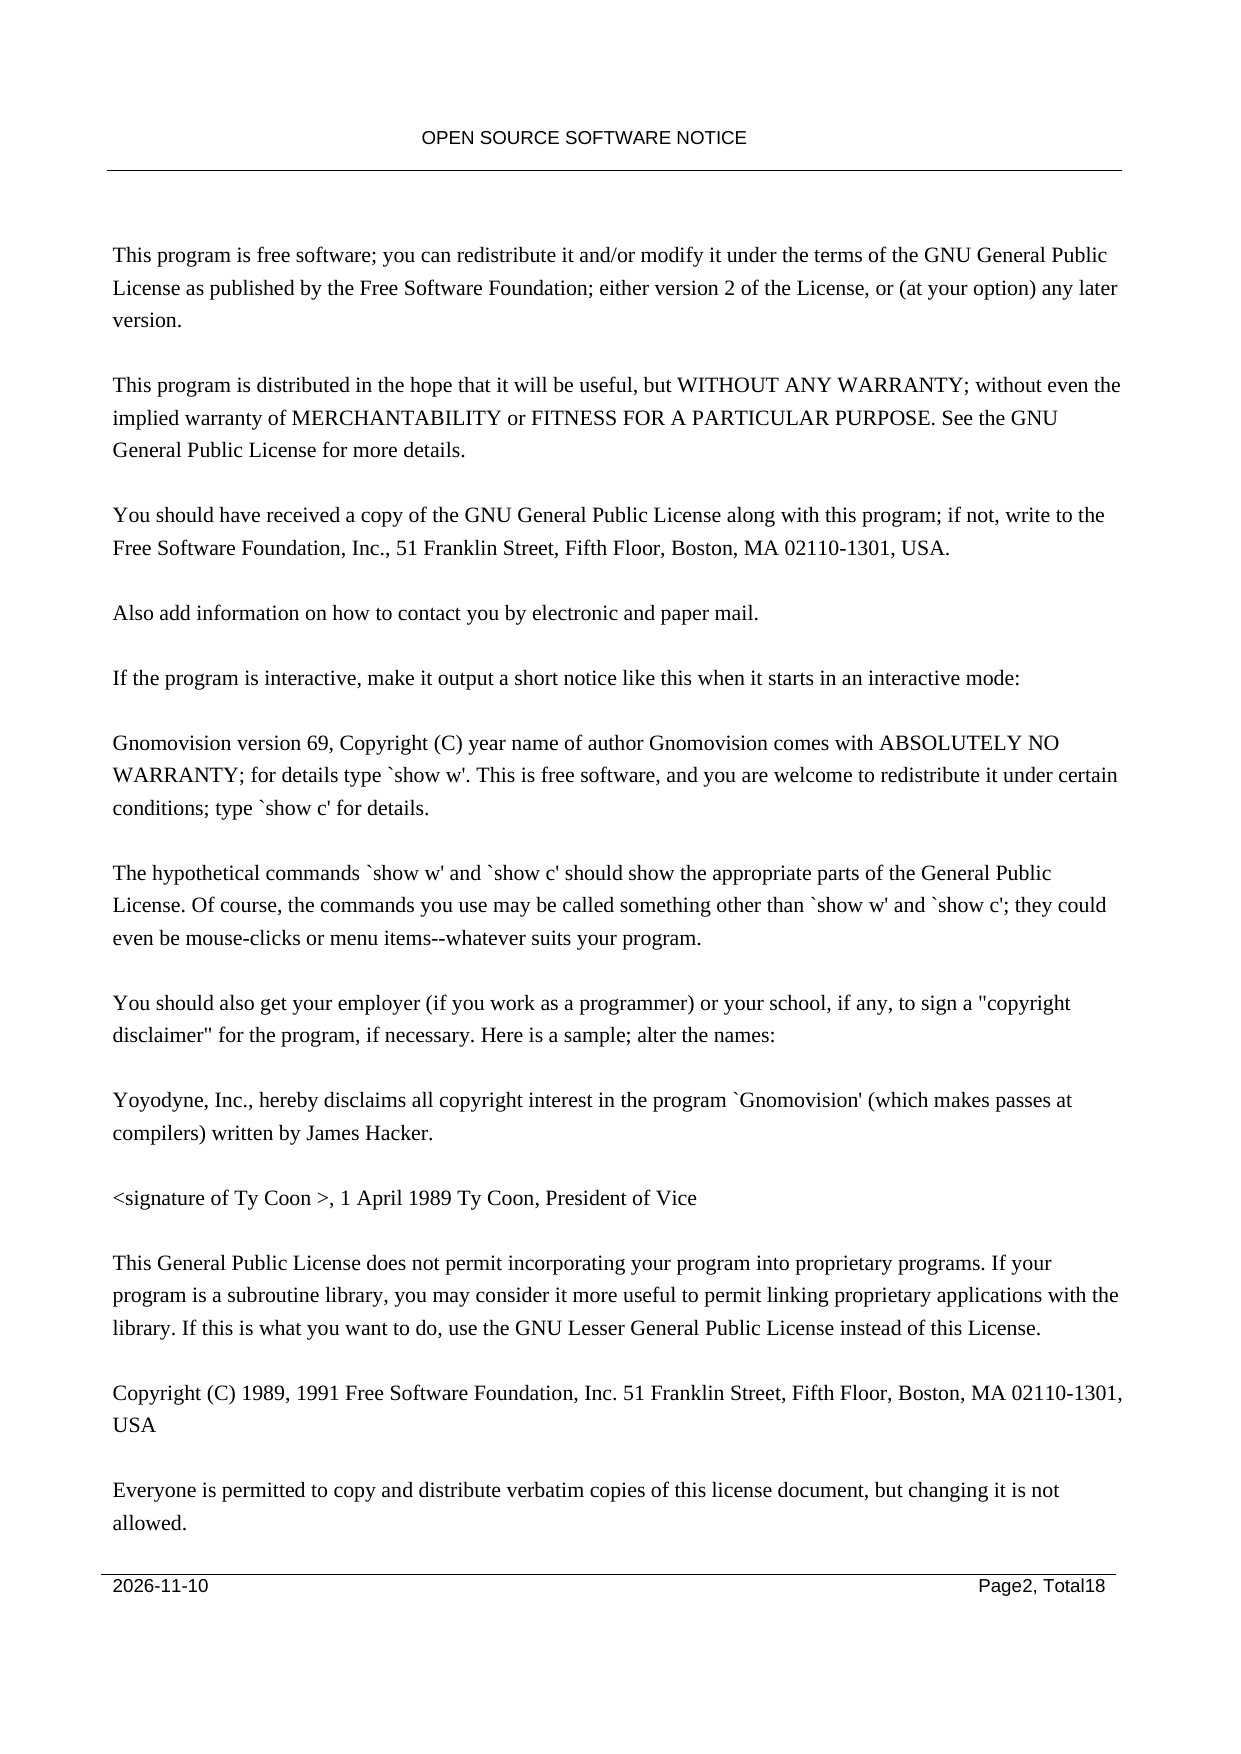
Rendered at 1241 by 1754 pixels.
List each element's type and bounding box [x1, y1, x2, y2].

text [112, 206, 1128, 1539]
